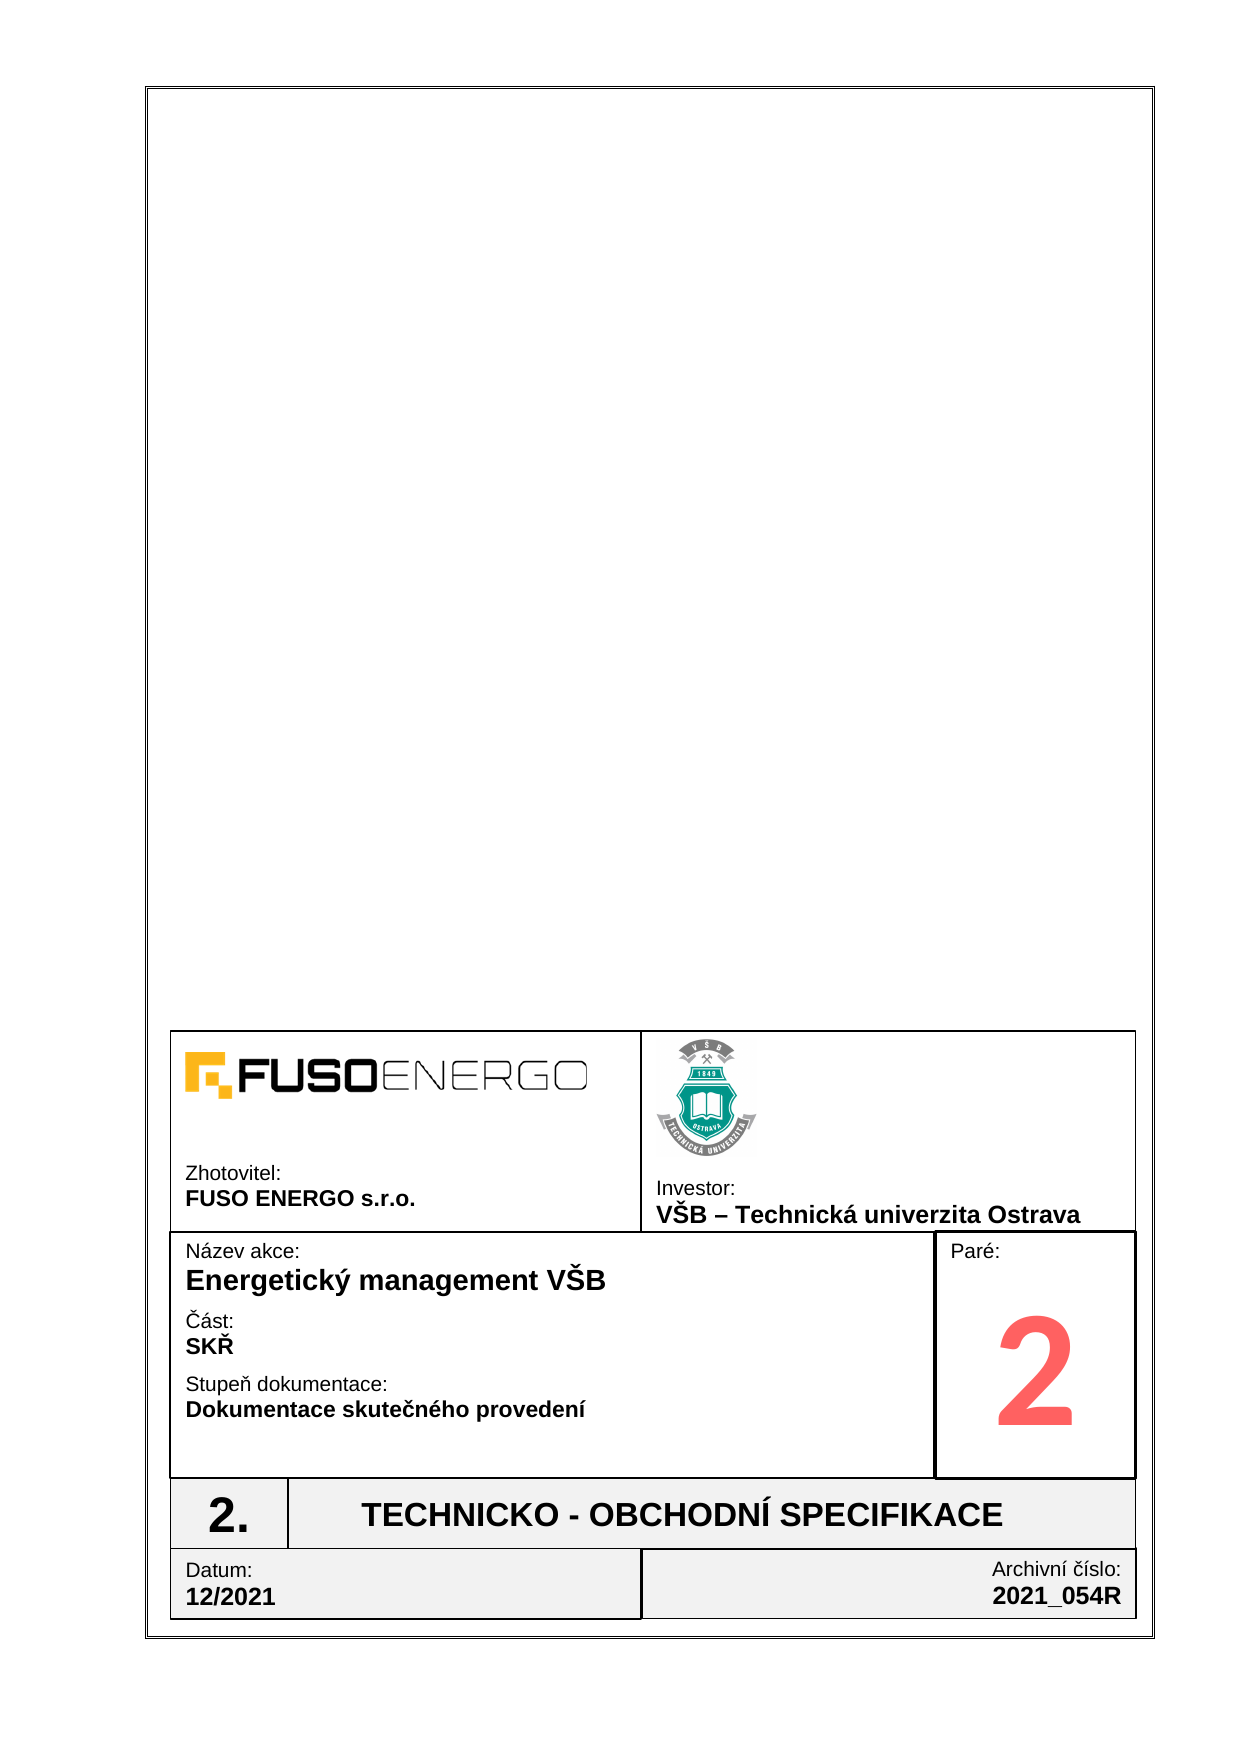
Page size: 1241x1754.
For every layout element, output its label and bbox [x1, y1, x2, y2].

picture [655, 1038, 758, 1157]
picture [185, 1052, 587, 1099]
